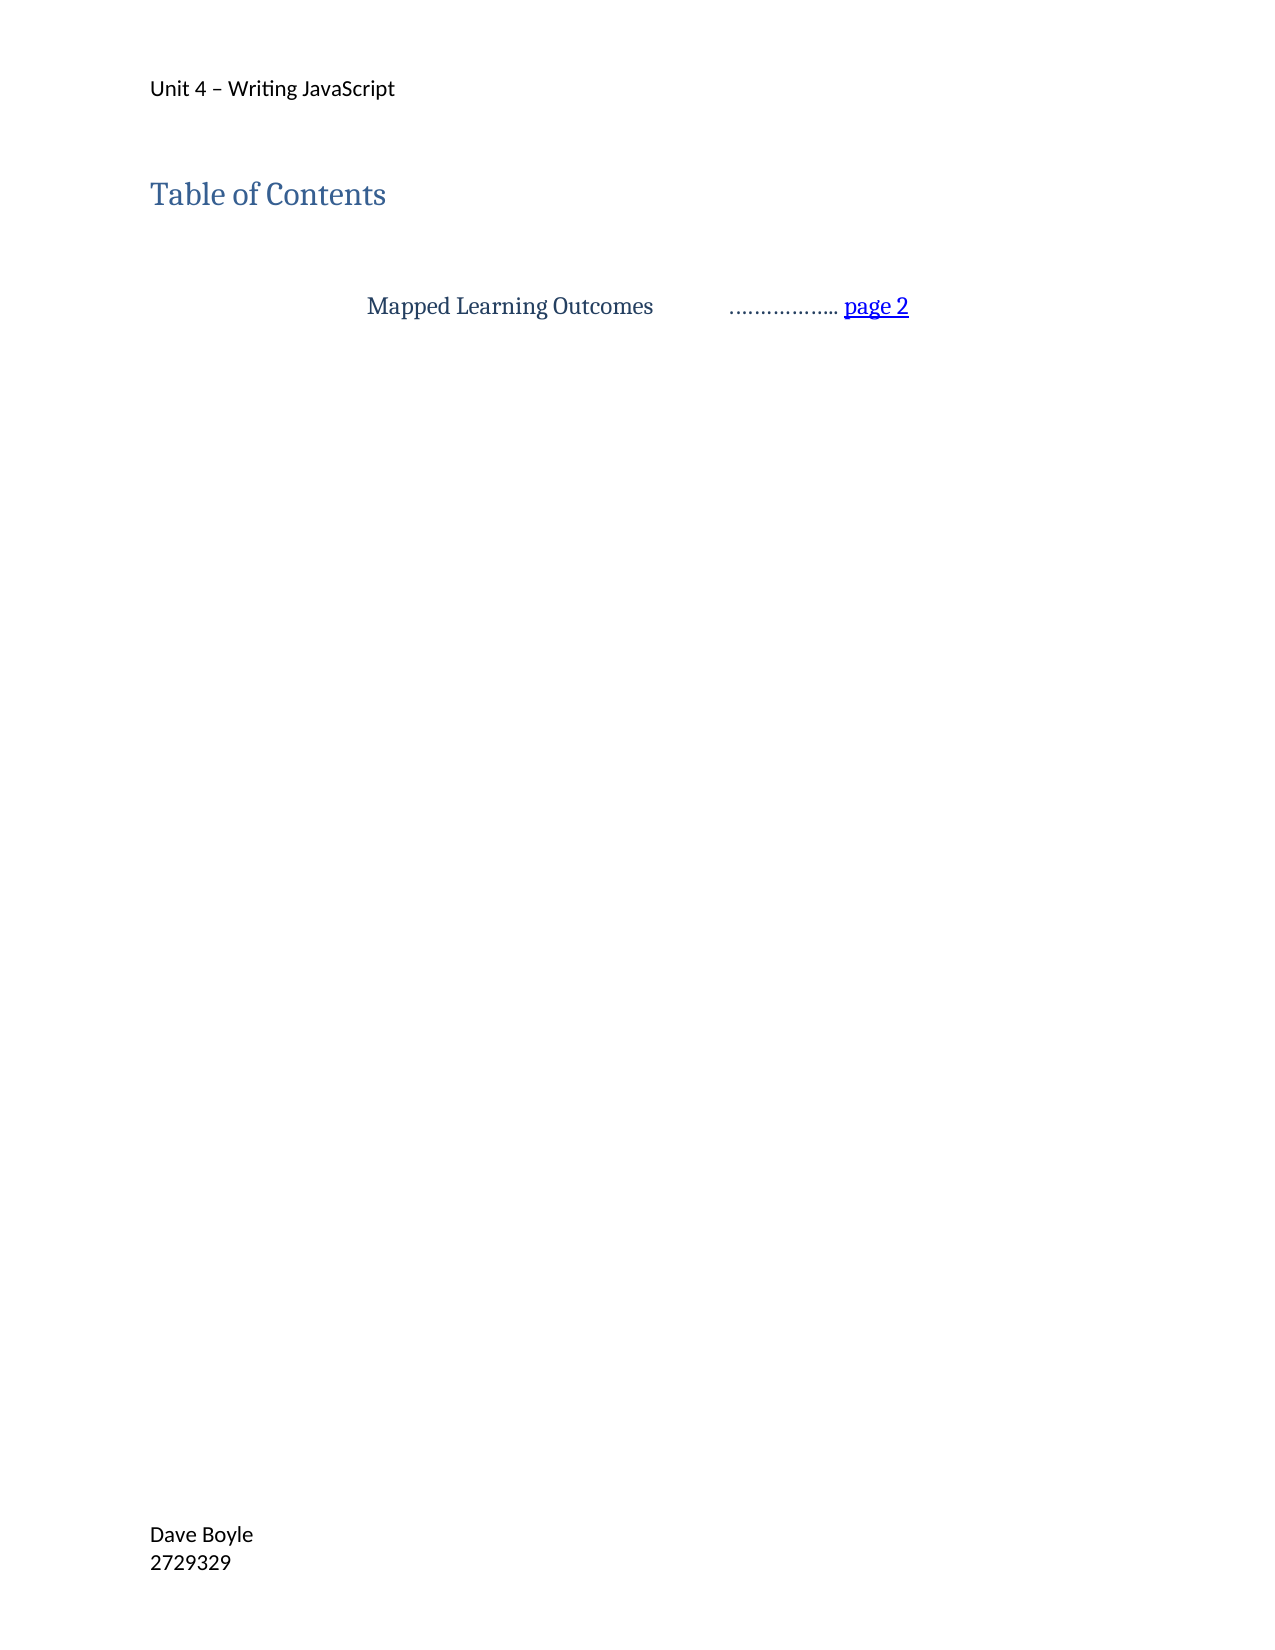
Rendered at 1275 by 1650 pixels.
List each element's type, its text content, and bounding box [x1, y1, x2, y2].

table_header Mapped Learning Outcomes [355, 288, 687, 330]
subtitle Table of Contents [150, 175, 1125, 213]
table_header .…………….. page 2 [687, 288, 919, 330]
